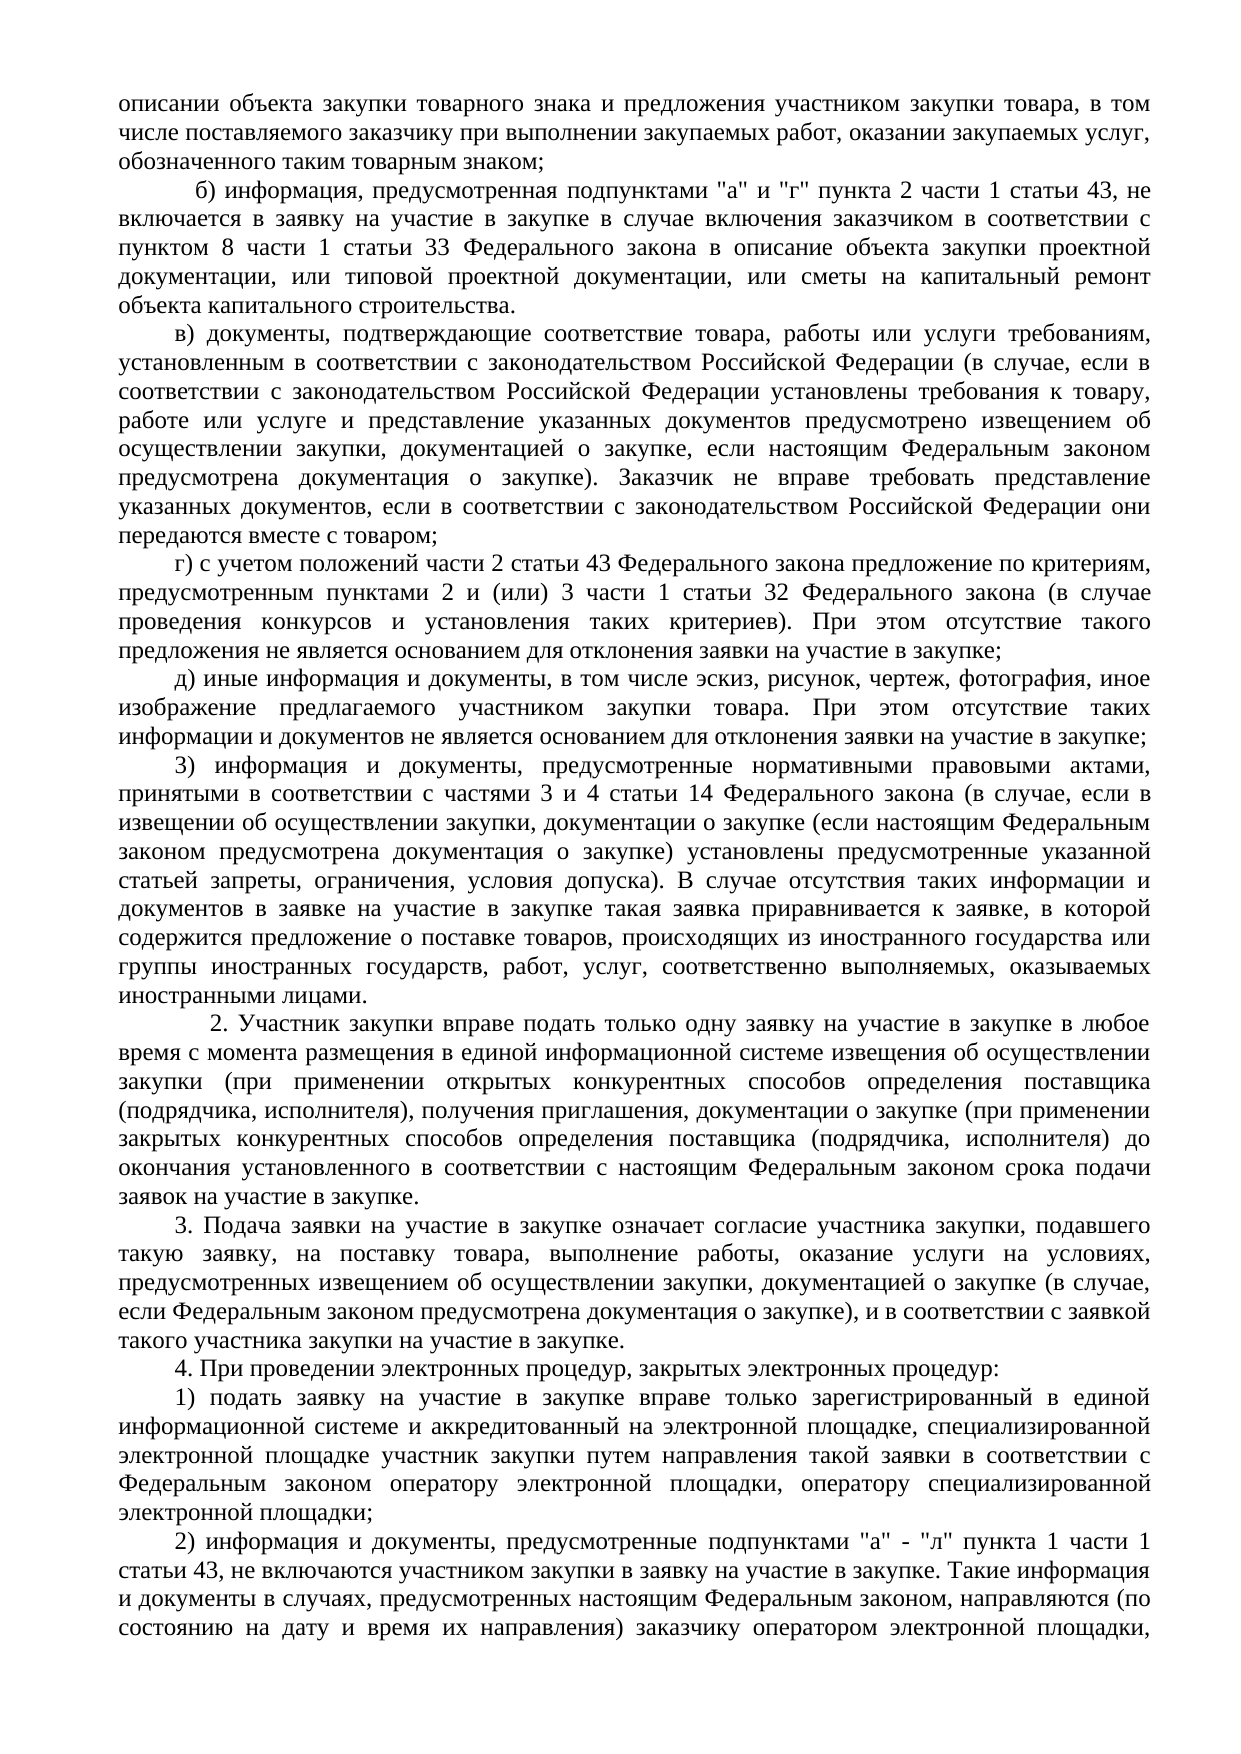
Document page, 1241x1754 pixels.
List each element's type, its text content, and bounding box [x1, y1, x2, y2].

text 3. Подача заявки на участие в закупке означает согласие участника закупки, подавшего такую заявку, на поставку товара, выполнение работы, оказание услуги на условиях, предусмотренных извещением об осуществлении закупки, документацией о закупке (в случае, если Федеральным законом предусмотрена документация о закупке), и в соответствии с заявкой такого участника закупки на участие в закупке. [118, 1210, 1152, 1353]
text 1) подать заявку на участие в закупке вправе только зарегистрированный в единой информационной системе и аккредитованный на электронной площадке, специализированной электронной площадке участник закупки путем направления такой заявки в соответствии с Федеральным законом оператору электронной площадки, оператору специализированной электронной площадки; [118, 1382, 1152, 1526]
text г) с учетом положений части 2 статьи 43 Федерального закона предложение по критериям, предусмотренным пунктами 2 и (или) 3 части 1 статьи 32 Федерального закона (в случае проведения конкурсов и установления таких критериев). При этом отсутствие такого предложения не является основанием для отклонения заявки на участие в закупке; [118, 548, 1152, 663]
text 4. При проведении электронных процедур, закрытых электронных процедур: [118, 1353, 1152, 1382]
text в) документы, подтверждающие соответствие товара, работы или услуги требованиям, установленным в соответствии с законодательством Российской Федерации (в случае, если в соответствии с законодательством Российской Федерации установлены требования к товару, работе или услуге и представление указанных документов предусмотрено извещением об осуществлении закупки, документацией о закупке, если настоящим Федеральным законом предусмотрена документация о закупке). Заказчик не вправе требовать представление указанных документов, если в соответствии с законодательством Российской Федерации они передаются вместе с товаром; [118, 318, 1152, 548]
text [118, 1526, 1152, 1641]
text д) иные информация и документы, в том числе эскиз, рисунок, чертеж, фотография, иное изображение предлагаемого участником закупки товара. При этом отсутствие таких информации и документов не является основанием для отклонения заявки на участие в закупке; [118, 663, 1152, 750]
text б) информация, предусмотренная подпунктами "а" и "г" пункта 2 части 1 статьи 43, не включается в заявку на участие в закупке в случае включения заказчиком в соответствии с пунктом 8 части 1 статьи 33 Федерального закона в описание объекта закупки проектной документации, или типовой проектной документации, или сметы на капитальный ремонт объекта капитального строительства. [118, 175, 1152, 318]
text 2. Участник закупки вправе подать только одну заявку на участие в закупке в любое время с момента размещения в единой информационной системе извещения об осуществлении закупки (при применении открытых конкурентных способов определения поставщика (подрядчика, исполнителя), получения приглашения, документации о закупке (при применении закрытых конкурентных способов определения поставщика (подрядчика, исполнителя) до окончания установленного в соответствии с настоящим Федеральным законом срока подачи заявок на участие в закупке. [118, 1008, 1152, 1210]
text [118, 88, 1152, 175]
text 3) информация и документы, предусмотренные нормативными правовыми актами, принятыми в соответствии с частями 3 и 4 статьи 14 Федерального закона (в случае, если в извещении об осуществлении закупки, документации о закупке (если настоящим Федеральным законом предусмотрена документация о закупке) установлены предусмотренные указанной статьей запреты, ограничения, условия допуска). В случае отсутствия таких информации и документов в заявке на участие в закупке такая заявка приравнивается к заявке, в которой содержится предложение о поставке товаров, происходящих из иностранного государства или группы иностранных государств, работ, услуг, соответственно выполняемых, оказываемых иностранными лицами. [118, 750, 1152, 1008]
